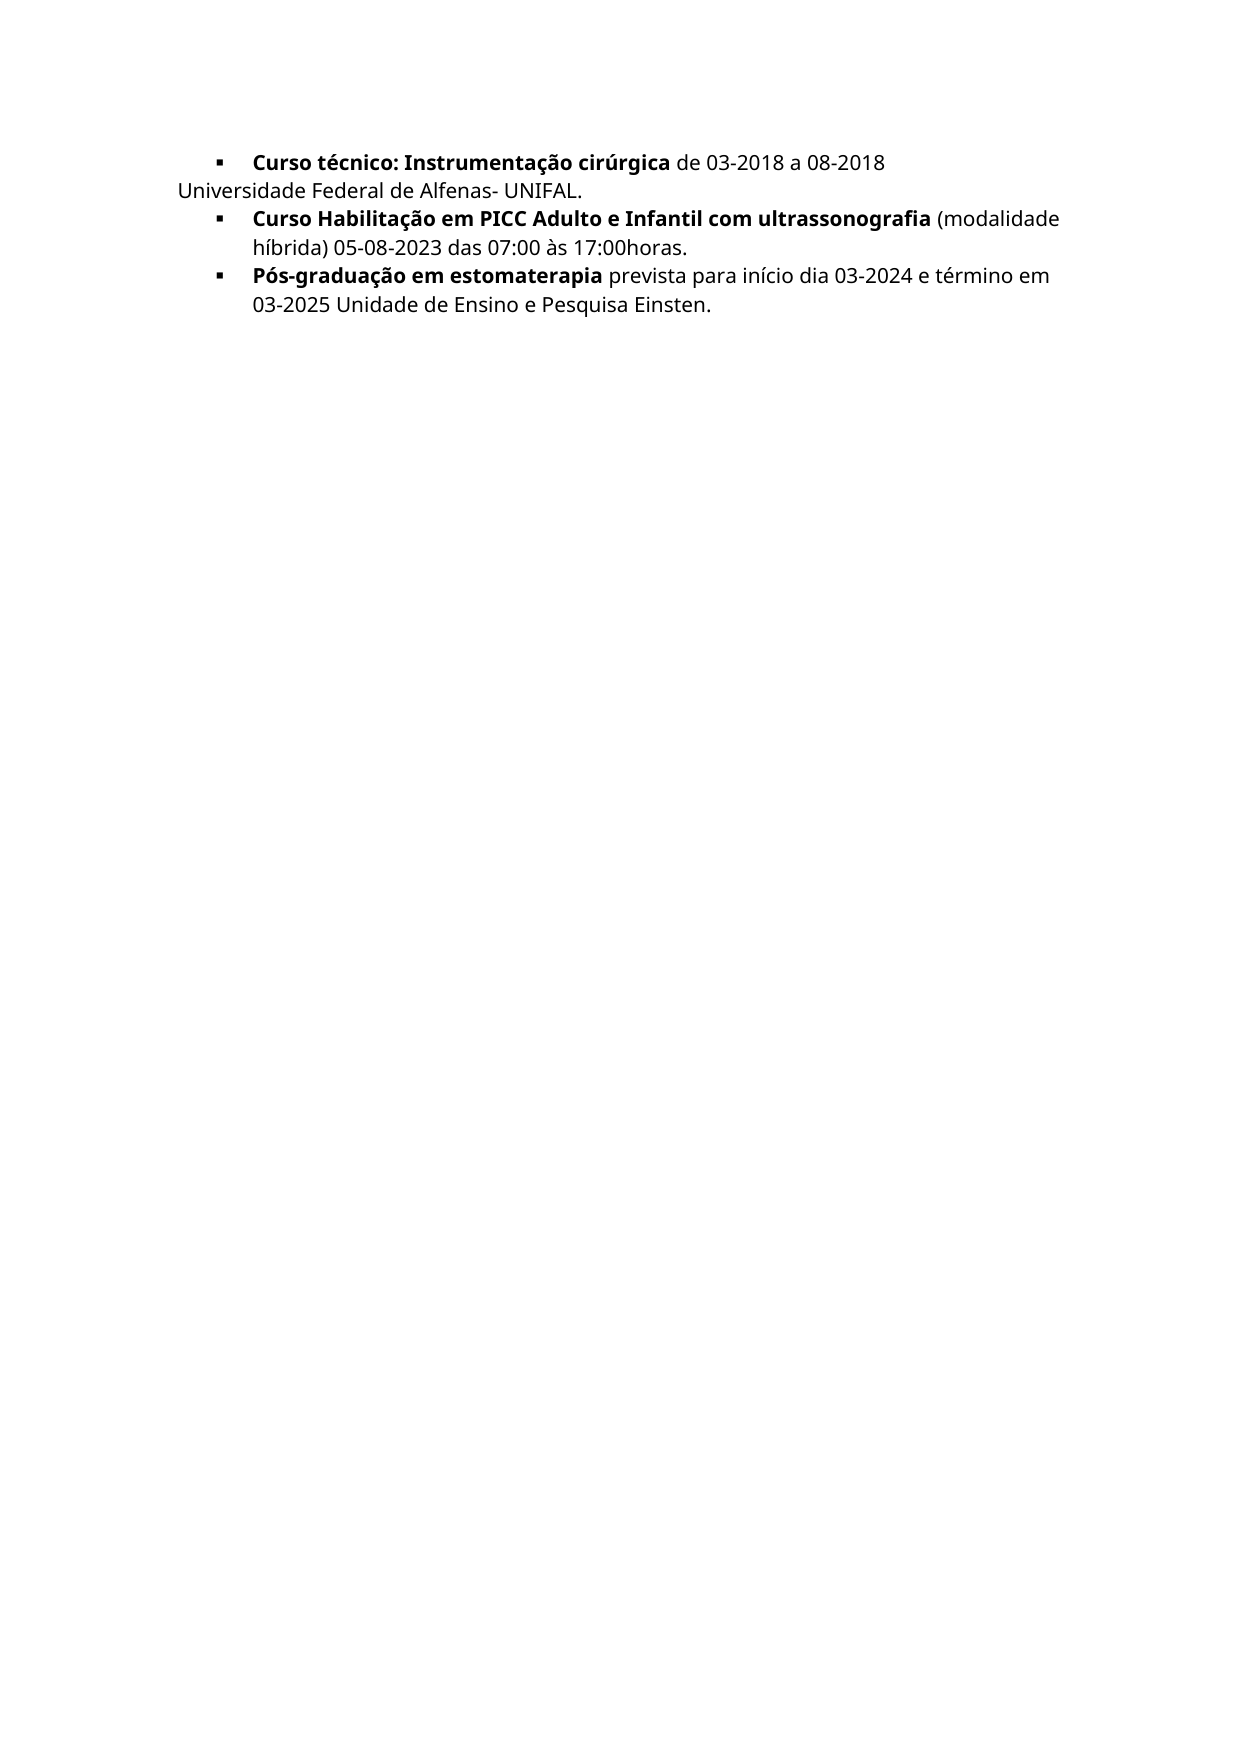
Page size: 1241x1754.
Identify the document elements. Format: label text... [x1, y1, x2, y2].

list Curso Habilitação em PICC Adulto e Infantil com ultrassonografia (modalidade híbrida) 05-08-2023 das 07:00 às 17:00horas. [215, 204, 1063, 261]
text Universidade Federal de Alfenas- UNIFAL. [177, 176, 1063, 204]
list Pós-graduação em estomaterapia prevista para início dia 03-2024 e término em 03-2025 Unidade de Ensino e Pesquisa Einsten. [215, 261, 1063, 318]
list Curso técnico: Instrumentação cirúrgica de 03-2018 a 08-2018 [215, 148, 1063, 176]
